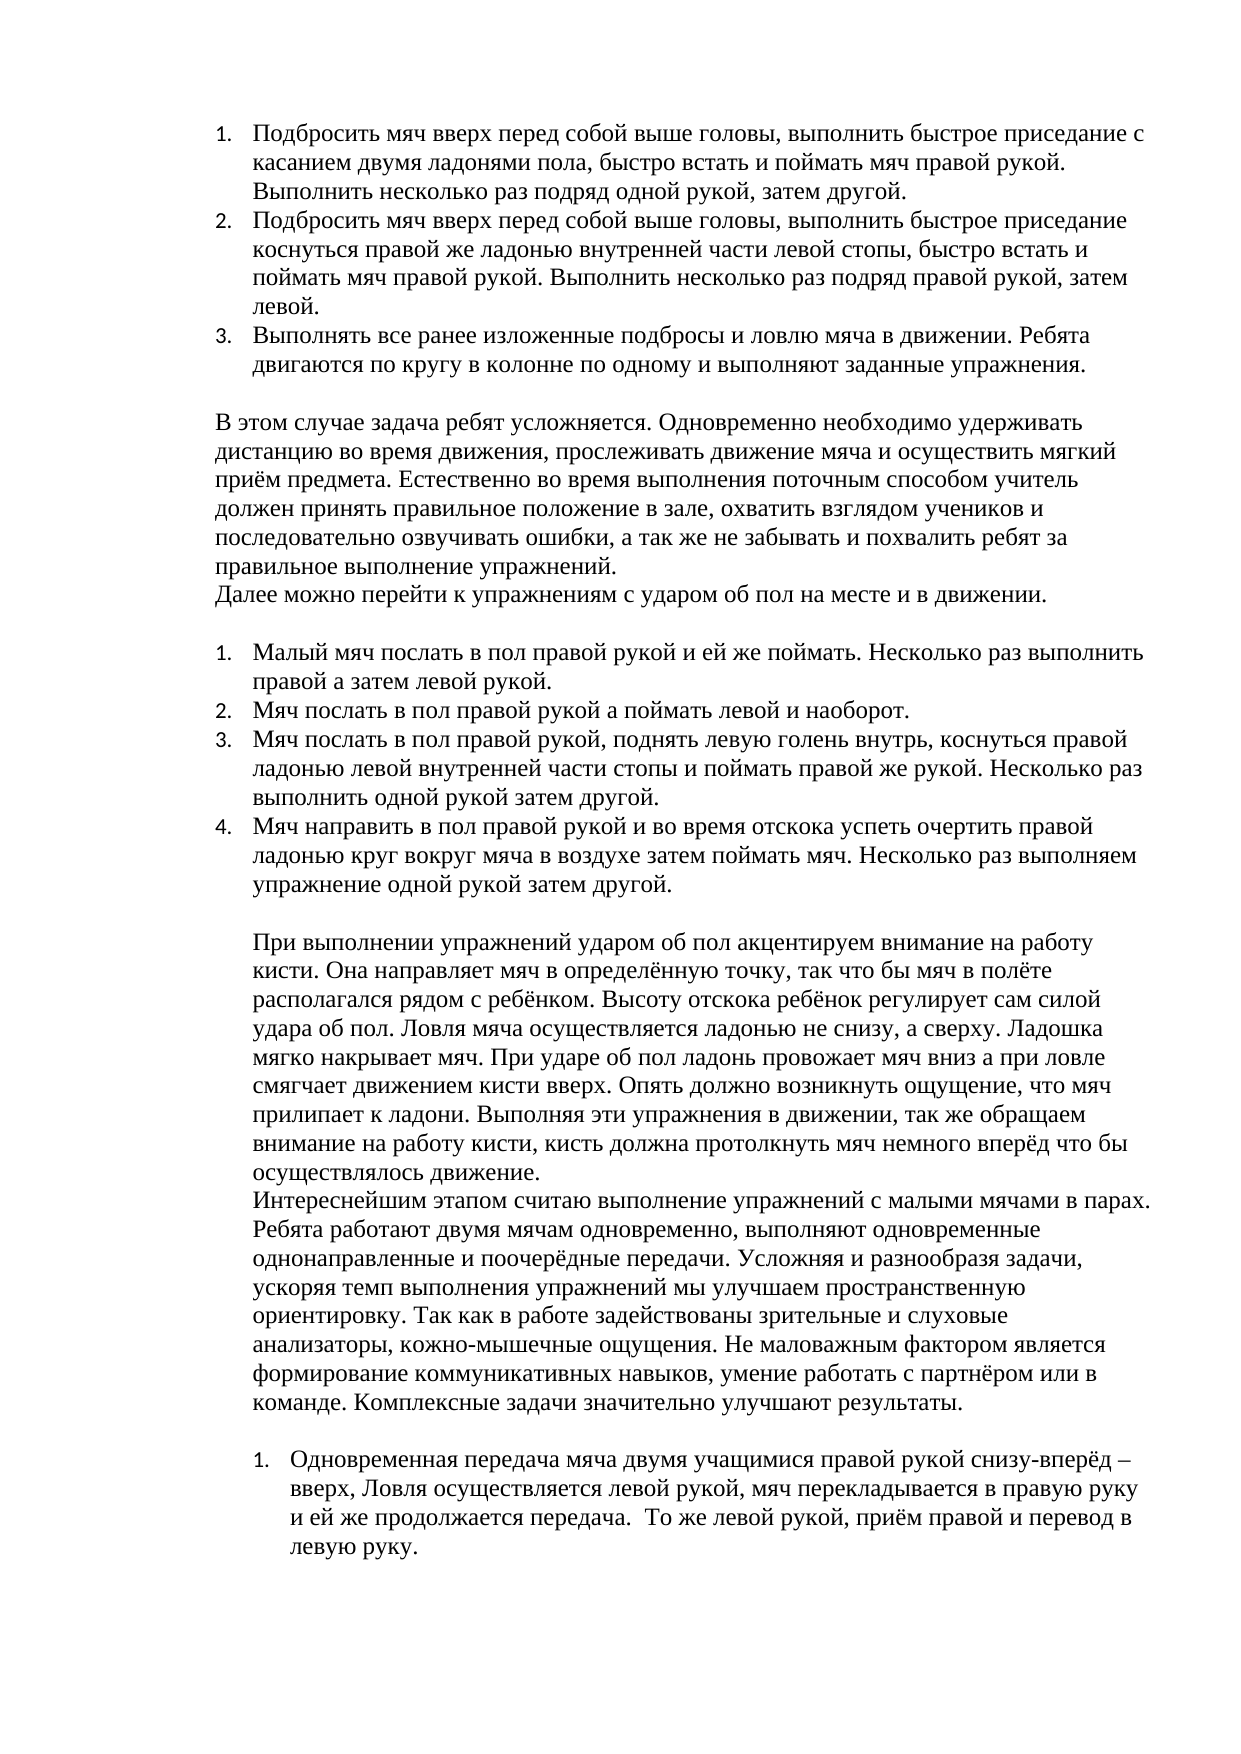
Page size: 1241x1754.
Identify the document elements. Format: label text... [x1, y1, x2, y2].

list Подбросить мяч вверх перед собой выше головы, выполнить быстрое приседание коснуться правой же ладонью внутренней части левой стопы, быстро встать и поймать мяч правой рукой. Выполнить несколько раз подряд правой рукой, затем левой. [215, 205, 1152, 320]
list Мяч направить в пол правой рукой и во время отскока успеть очертить правой ладонью круг вокруг мяча в воздухе затем поймать мяч. Несколько раз выполняем упражнение одной рукой затем другой. [215, 811, 1152, 897]
list Малый мяч послать в пол правой рукой и ей же поймать. Несколько раз выполнить правой а затем левой рукой. [215, 637, 1152, 695]
text Далее можно перейти к упражнениям с ударом об пол на месте и в движении. [215, 579, 1152, 608]
list Выполнять все ранее изложенные подбросы и ловлю мяча в движении. Ребята двигаются по кругу в колонне по одному и выполняют заданные упражнения. [215, 320, 1152, 378]
list Одновременная передача мяча двумя учащимися правой рукой снизу-вперёд –вверх, Ловля осуществляется левой рукой, мяч перекладывается в правую руку и ей же продолжается передача. То же левой рукой, приём правой и перевод в левую руку. [252, 1444, 1152, 1560]
list Подбросить мяч вверх перед собой выше головы, выполнить быстрое приседание с касанием двумя ладонями пола, быстро встать и поймать мяч правой рукой. Выполнить несколько раз подряд одной рукой, затем другой. [215, 118, 1152, 205]
text В этом случае задача ребят усложняется. Одновременно необходимо удерживать дистанцию во время движения, прослеживать движение мяча и осуществить мягкий приём предмета. Естественно во время выполнения поточным способом учитель должен принять правильное положение в зале, охватить взглядом учеников и последовательно озвучивать ошибки, а так же не забывать и похвалить ребят за правильное выполнение упражнений. [215, 407, 1152, 579]
text Интереснейшим этапом считаю выполнение упражнений с малыми мячами в парах. Ребята работают двумя мячам одновременно, выполняют одновременные однонаправленные и поочерёдные передачи. Усложняя и разнообразя задачи, ускоряя темп выполнения упражнений мы улучшаем пространственную ориентировку. Так как в работе задействованы зрительные и слуховые анализаторы, кожно-мышечные ощущения. Не маловажным фактором является формирование коммуникативных навыков, умение работать с партнёром или в команде. Комплексные задачи значительно улучшают результаты. [252, 1185, 1152, 1415]
list Мяч послать в пол правой рукой, поднять левую голень внутрь, коснуться правой ладонью левой внутренней части стопы и поймать правой же рукой. Несколько раз выполнить одной рукой затем другой. [215, 724, 1152, 811]
list Мяч послать в пол правой рукой а поймать левой и наоборот. [215, 695, 1152, 724]
text При выполнении упражнений ударом об пол акцентируем внимание на работу кисти. Она направляет мяч в определённую точку, так что бы мяч в полёте располагался рядом с ребёнком. Высоту отскока ребёнок регулирует сам силой удара об пол. Ловля мяча осуществляется ладонью не снизу, а сверху. Ладошка мягко накрывает мяч. При ударе об пол ладонь провожает мяч вниз а при ловле смягчает движением кисти вверх. Опять должно возникнуть ощущение, что мяч прилипает к ладони. Выполняя эти упражнения в движении, так же обращаем внимание на работу кисти, кисть должна протолкнуть мяч немного вперёд что бы осуществлялось движение. [252, 927, 1152, 1185]
